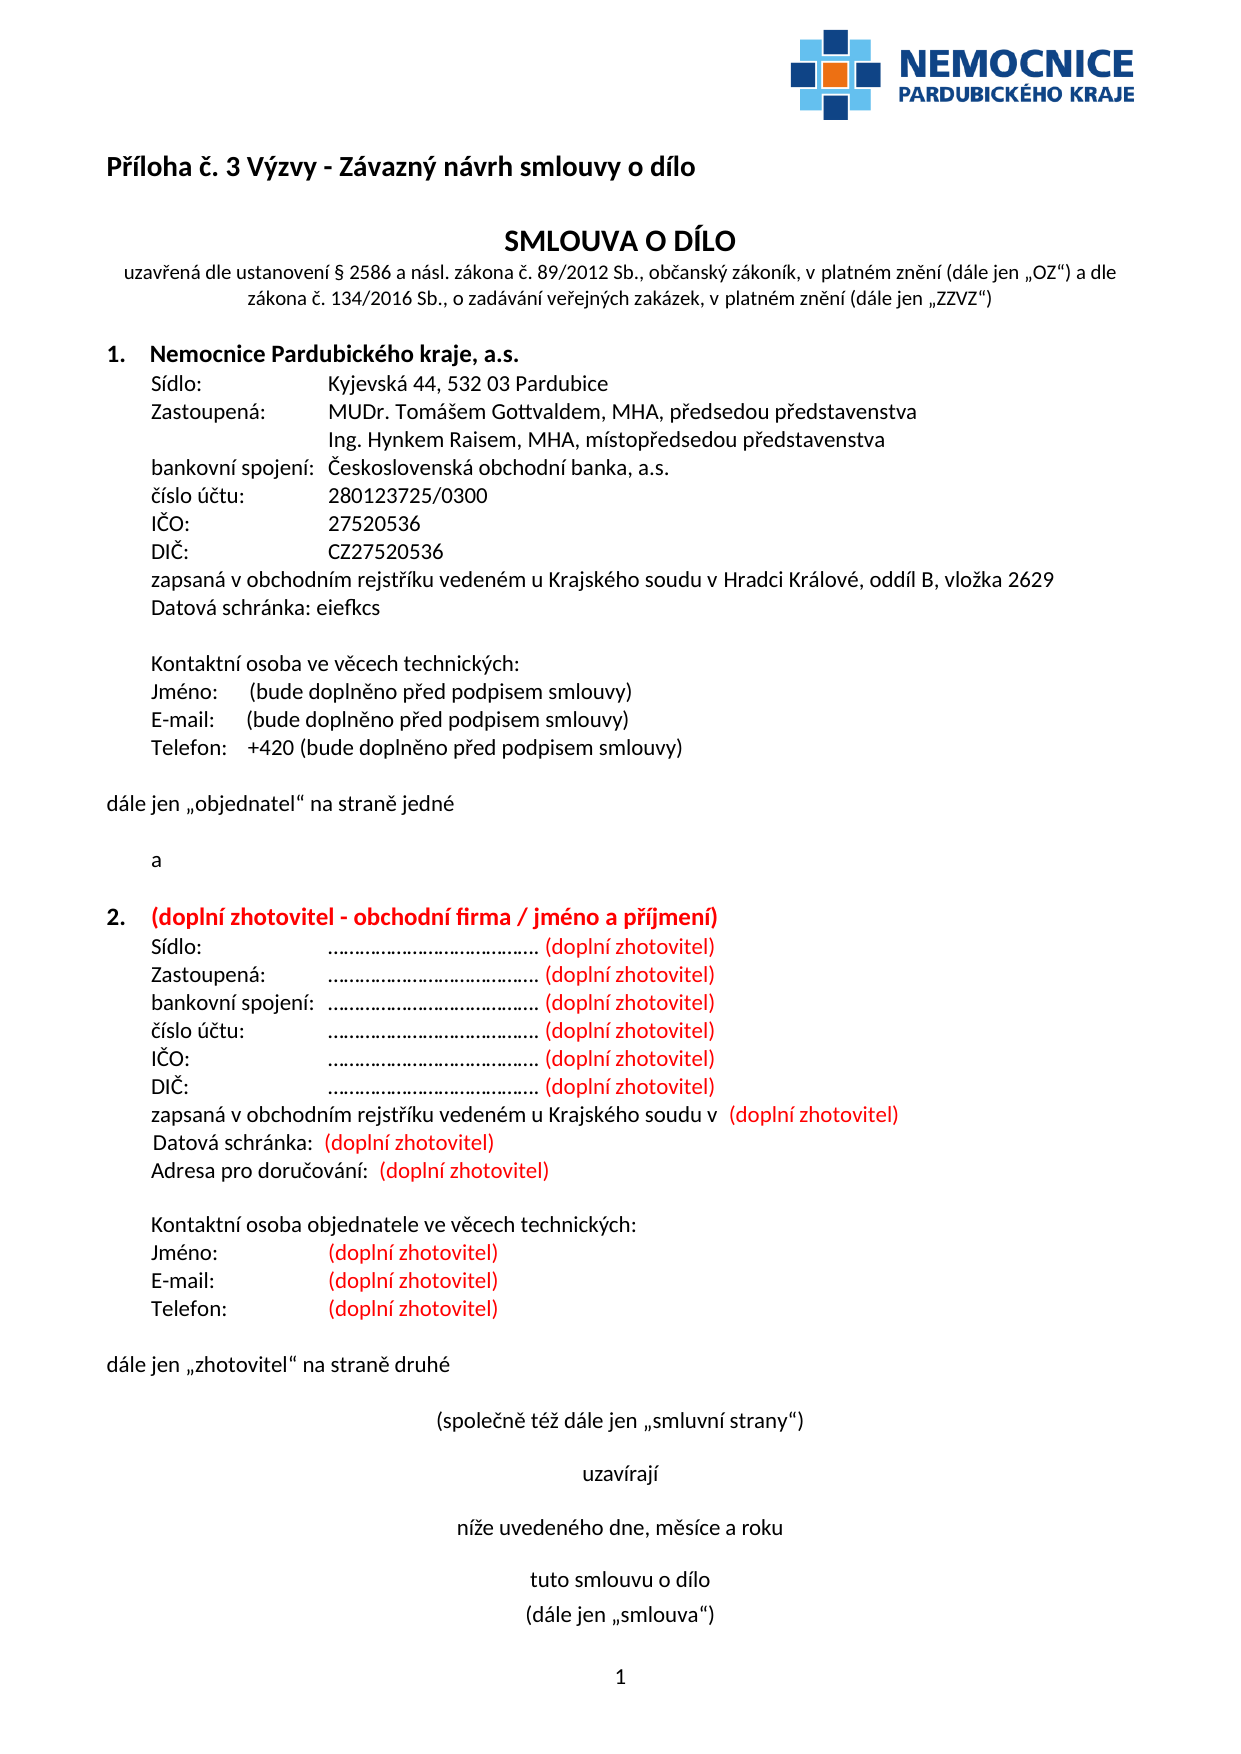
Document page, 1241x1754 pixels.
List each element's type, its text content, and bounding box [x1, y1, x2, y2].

text číslo účtu: 280123725/0300 [151, 481, 1134, 509]
list Kontaktní osoba objednatele ve věcech technických: [144, 1210, 1134, 1238]
list IČO: …………………………………. (doplní zhotovitel) [151, 1044, 1134, 1072]
text bankovní spojení: …………………………………. (doplní zhotovitel) [151, 988, 1134, 1016]
text Telefon: (doplní zhotovitel) [144, 1294, 1134, 1322]
list Sídlo: Kyjevská 44, 532 03 Pardubice [151, 369, 1134, 397]
text (společně též dále jen „smluvní strany“) [106, 1407, 1134, 1434]
text (dále jen „smlouva“) [106, 1600, 1134, 1628]
text Ing. Hynkem Raisem, MHA, místopředsedou představenstva [254, 425, 1134, 453]
text Příloha č. 3 Výzvy - Závazný návrh smlouvy o dílo [106, 148, 1134, 183]
list Zastoupená: MUDr. Tomášem Gottvaldem, MHA, předsedou představenstva [151, 397, 1134, 425]
subtitle uzavírají [106, 1459, 1134, 1488]
text E-mail: (bude doplněno před podpisem smlouvy) [151, 705, 1134, 733]
text Jméno: (doplní zhotovitel) [144, 1238, 1134, 1266]
text bankovní spojení: Československá obchodní banka, a.s. [151, 453, 1134, 481]
list Sídlo: …………………………………. (doplní zhotovitel) [151, 932, 1134, 960]
subtitle tuto smlouvu o dílo [106, 1566, 1134, 1594]
list (doplní zhotovitel - obchodní firma / jméno a příjmení) [106, 901, 1134, 932]
subtitle níže uvedeného dne, měsíce a roku [106, 1513, 1134, 1541]
picture [789, 28, 1134, 121]
list Nemocnice Pardubického kraje, a.s. [106, 338, 1134, 369]
text zapsaná v obchodním rejstříku vedeném u Krajského soudu v (doplní zhotovitel) [151, 1100, 1134, 1128]
text zapsaná v obchodním rejstříku vedeném u Krajského soudu v Hradci Králové, oddíl B, vložka 2629 [151, 565, 1134, 593]
text Datová schránka: eiefkcs [151, 593, 1134, 621]
text E-mail: (doplní zhotovitel) [144, 1266, 1134, 1294]
text Datová schránka: (doplní zhotovitel) [106, 1128, 1134, 1156]
text a [106, 845, 1134, 873]
text Adresa pro doručování: (doplní zhotovitel) [151, 1156, 1134, 1184]
text číslo účtu: …………………………………. (doplní zhotovitel) [151, 1016, 1134, 1044]
text uzavřená dle ustanovení § 2586 a násl. zákona č. 89/2012 Sb., občanský zákoník, v platném znění (dále jen „OZ“) a dle zákona č. 134/2016 Sb., o zadávání veřejných zakázek, v platném znění (dále jen „ZZVZ“) [106, 259, 1134, 310]
text Telefon: +420 (bude doplněno před podpisem smlouvy) [151, 733, 1134, 761]
list IČO: 27520536 [151, 509, 1134, 537]
text dále jen „objednatel“ na straně jedné [106, 789, 1134, 817]
text Jméno: (bude doplněno před podpisem smlouvy) [151, 677, 1134, 705]
list Zastoupená: …………………………………. (doplní zhotovitel) [151, 960, 1134, 988]
text SMLOUVA O DÍLO [106, 221, 1134, 259]
text DIČ: …………………………………. (doplní zhotovitel) [106, 1072, 1134, 1100]
text Kontaktní osoba ve věcech technických: [106, 649, 1134, 677]
text DIČ: CZ27520536 [106, 537, 1134, 565]
text dále jen „zhotovitel“ na straně druhé [106, 1351, 1134, 1378]
